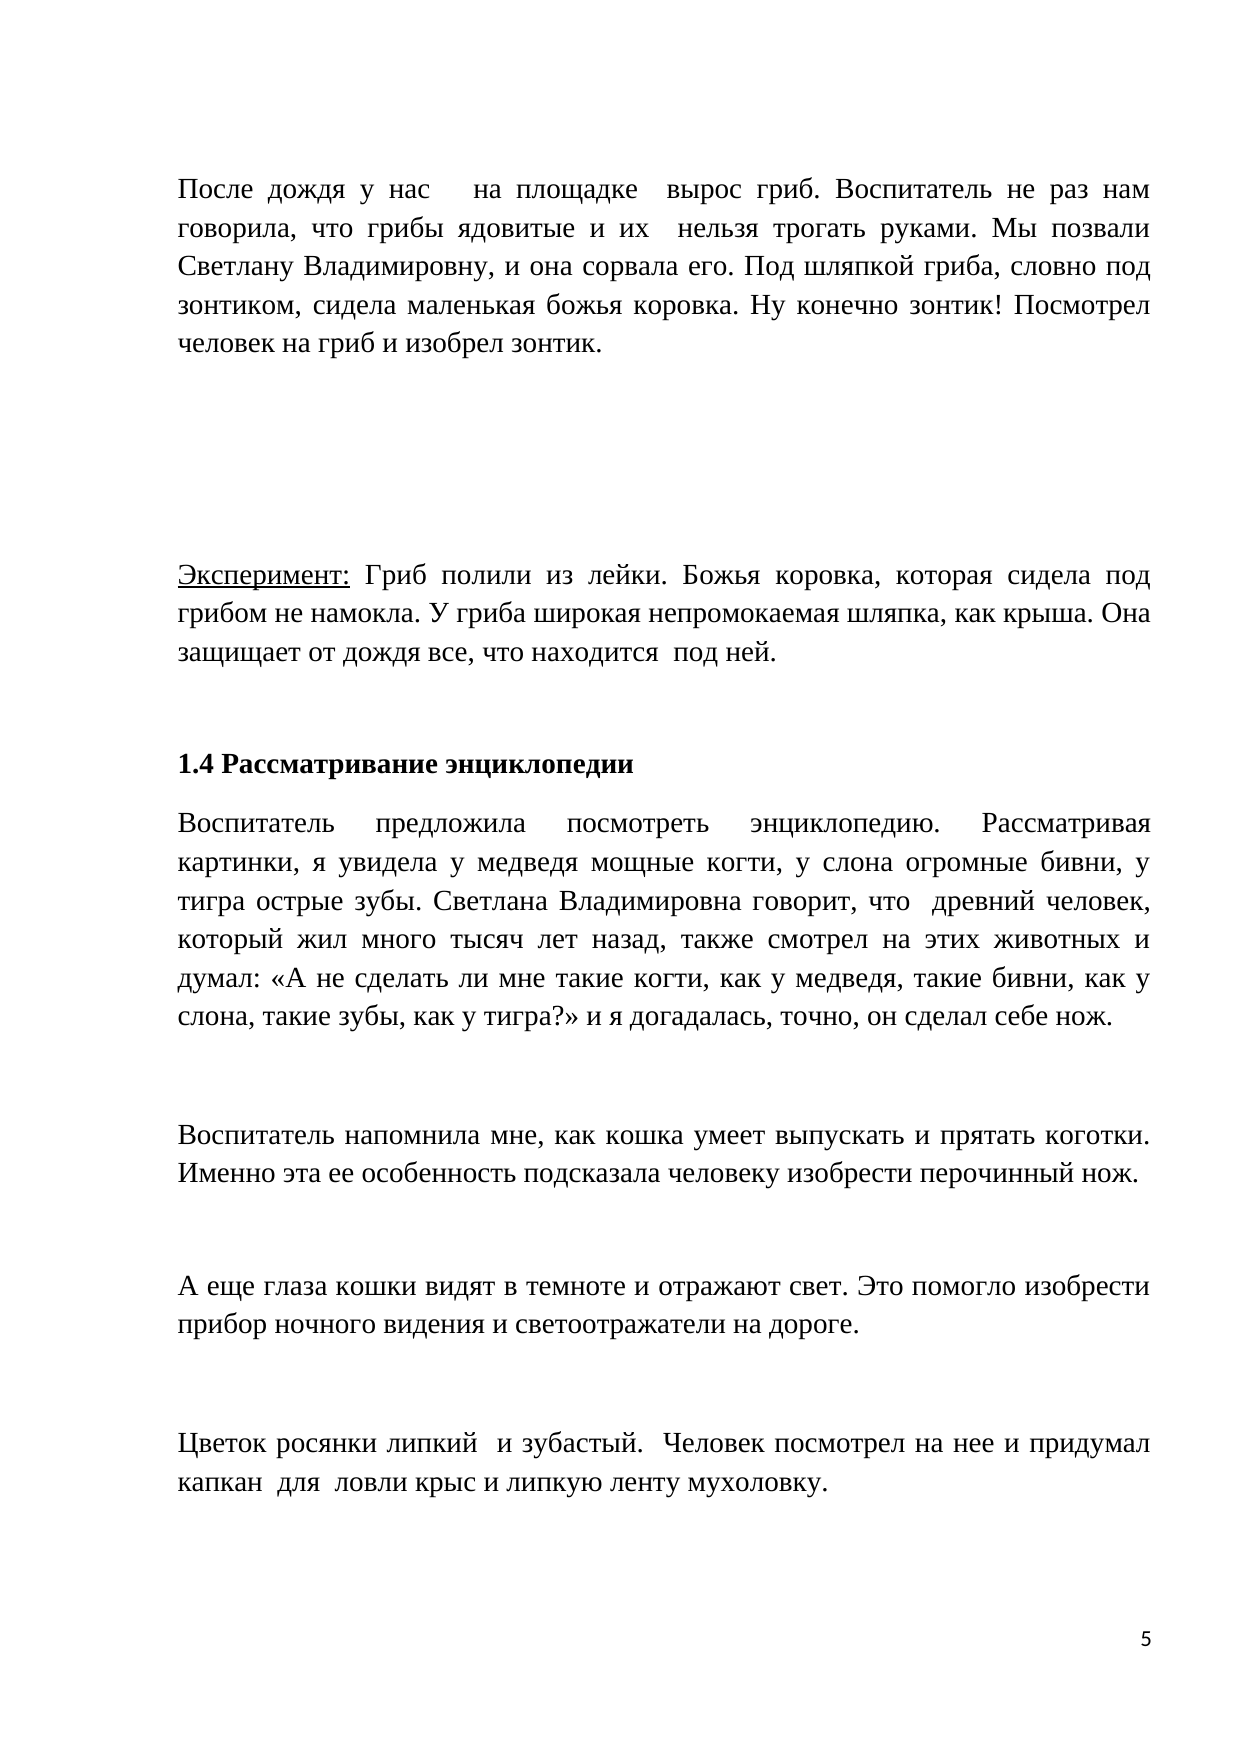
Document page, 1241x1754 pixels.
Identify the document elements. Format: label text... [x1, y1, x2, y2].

text Воспитатель напомнила мне, как кошка умеет выпускать и прятать коготки. Именно эта ее особенность подсказала человеку изобрести перочинный нож. [177, 1117, 1152, 1189]
text Эксперимент: Гриб полили из лейки. Божья коровка, которая сидела под грибом не намокла. У гриба широкая непромокаемая шляпка, как крыша. Она защищает от дождя все, что находится под ней. [177, 557, 1152, 667]
text Воспитатель предложила посмотреть энциклопедию. Рассматривая картинки, я увидела у медведя мощные когти, у слона огромные бивни, у тигра острые зубы. Светлана Владимировна говорит, что древний человек, который жил много тысяч лет назад, также смотрел на этих животных и думал: «А не сделать ли мне такие когти, как у медведя, такие бивни, как у слона, такие зубы, как у тигра?» и я догадалась, точно, он сделал себе нож. [177, 806, 1152, 1032]
text Цветок росянки липкий и зубастый. Человек посмотрел на нее и придумал капкан для ловли крыс и липкую ленту мухоловку. [177, 1425, 1152, 1497]
text 1.4 Рассматривание энциклопедии [177, 746, 1152, 780]
text А еще глаза кошки видят в темноте и отражают свет. Это помогло изобрести прибор ночного видения и светоотражатели на дороге. [177, 1268, 1152, 1340]
text После дождя у нас на площадке вырос гриб. Воспитатель не раз нам говорила, что грибы ядовитые и их нельзя трогать руками. Мы позвали Светлану Владимировну, и она сорвала его. Под шляпкой гриба, словно под зонтиком, сидела маленькая божья коровка. Ну конечно зонтик! Посмотрел человек на гриб и изобрел зонтик. [177, 171, 1152, 359]
